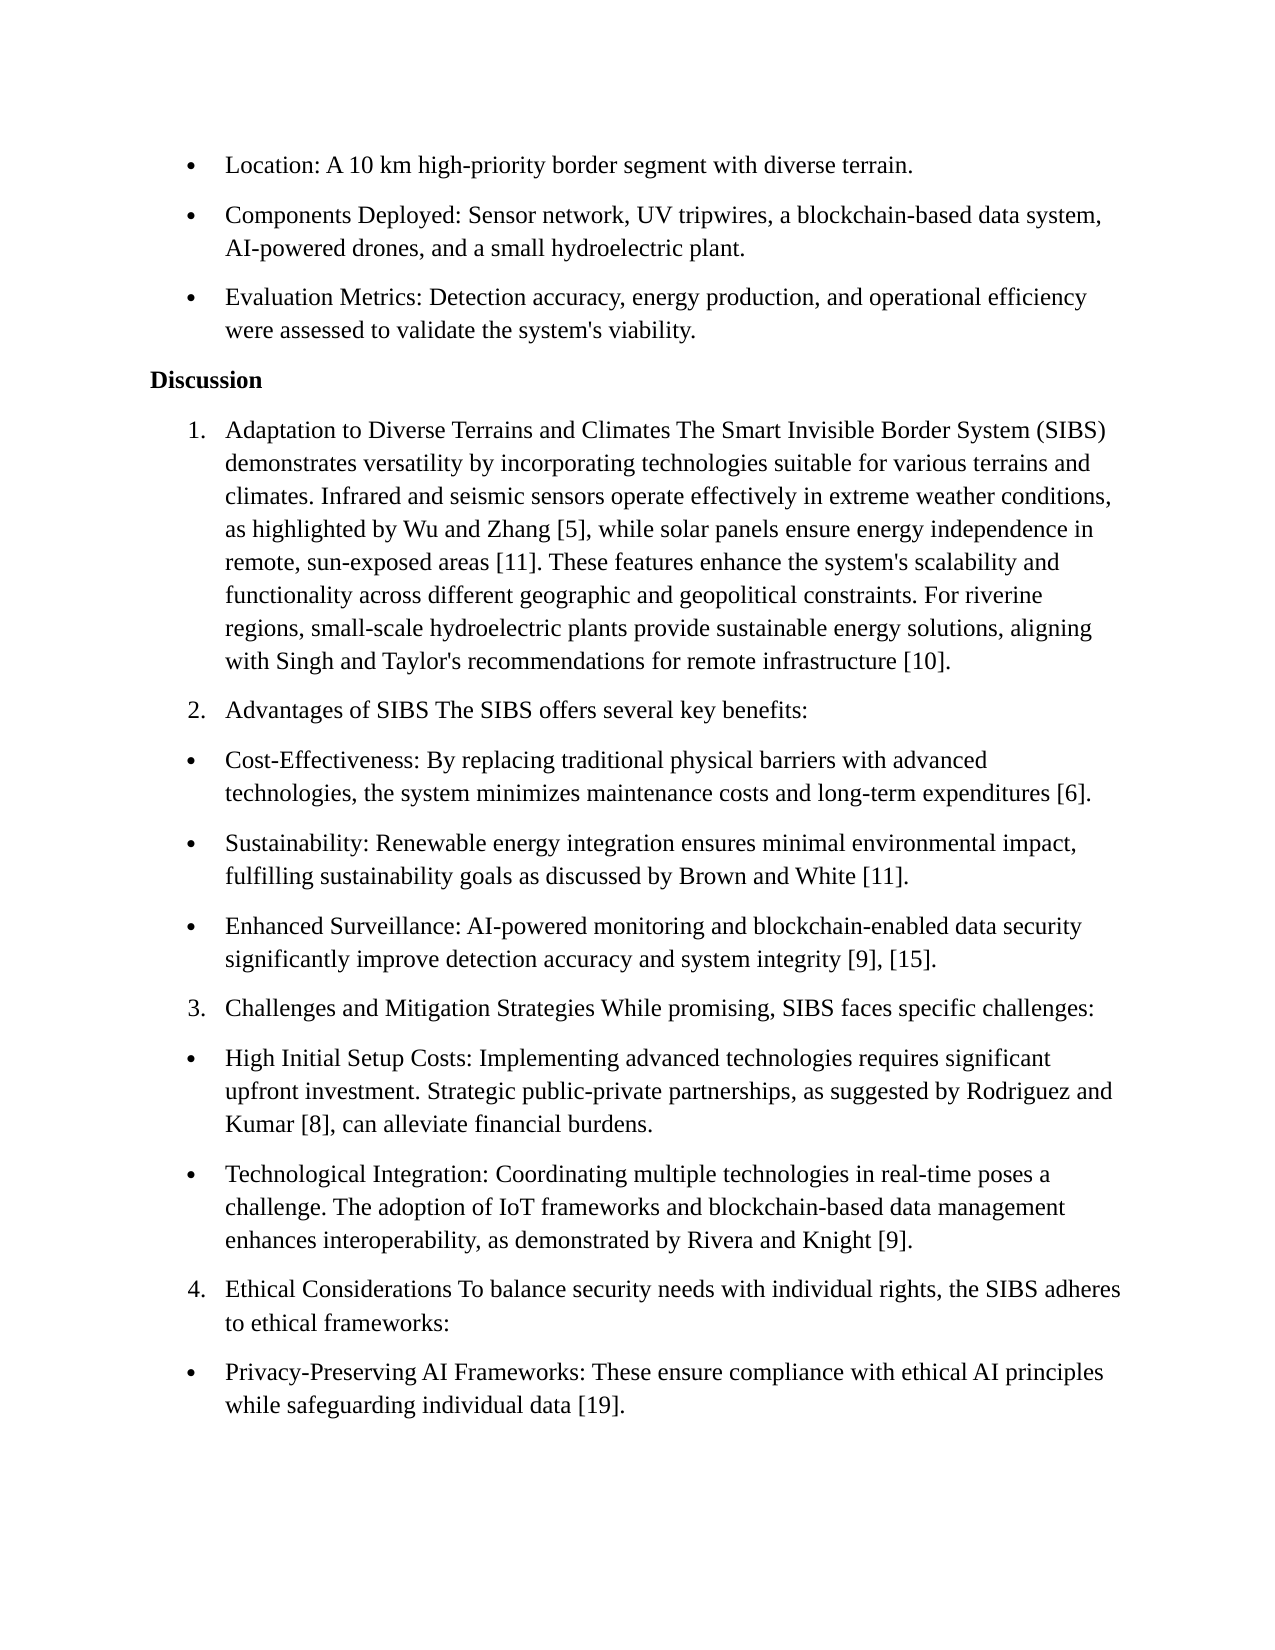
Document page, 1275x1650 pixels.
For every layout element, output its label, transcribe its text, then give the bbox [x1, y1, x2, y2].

text Discussion [150, 365, 1125, 394]
list Components Deployed: Sensor network, UV tripwires, a blockchain-based data system, AI-powered drones, and a small hydroelectric plant. [187, 200, 1125, 261]
list Evaluation Metrics: Detection accuracy, energy production, and operational efficiency were assessed to validate the system's viability. [187, 282, 1125, 344]
list Cost-Effectiveness: By replacing traditional physical barriers with advanced technologies, the system minimizes maintenance costs and long-term expenditures [6]. [187, 745, 1125, 807]
list Adaptation to Diverse Terrains and Climates The Smart Invisible Border System (SIBS) demonstrates versatility by incorporating technologies suitable for various terrains and climates. Infrared and seismic sensors operate effectively in extreme weather conditions, as highlighted by Wu and Zhang [5], while solar panels ensure energy independence in remote, sun-exposed areas [11]. These features enhance the system's scalability and functionality across different geographic and geopolitical constraints. For riverine regions, small-scale hydroelectric plants provide sustainable energy solutions, aligning with Singh and Taylor's recommendations for remote infrastructure [10]. [187, 415, 1125, 675]
list Advantages of SIBS The SIBS offers several key benefits: [187, 696, 1125, 724]
list Technological Integration: Coordinating multiple technologies in real-time poses a challenge. The adoption of IoT frameworks and blockchain-based data management enhances interoperability, as demonstrated by Rivera and Knight [9]. [187, 1159, 1125, 1254]
list Sustainability: Renewable energy integration ensures minimal environmental impact, fulfilling sustainability goals as discussed by Brown and White [11]. [187, 828, 1125, 890]
list High Initial Setup Costs: Implementing advanced technologies requires significant upfront investment. Strategic public-private partnerships, as suggested by Rodriguez and Kumar [8], can alleviate financial burdens. [187, 1043, 1125, 1138]
list Challenges and Mitigation Strategies While promising, SIBS faces specific challenges: [187, 993, 1125, 1022]
list Ethical Considerations To balance security needs with individual rights, the SIBS adheres to ethical frameworks: [187, 1274, 1125, 1336]
list Location: A 10 km high-priority border segment with diverse terrain. [187, 150, 1125, 179]
list Privacy-Preserving AI Frameworks: These ensure compliance with ethical AI principles while safeguarding individual data [19]. [187, 1357, 1125, 1419]
list Enhanced Surveillance: AI-powered monitoring and blockchain-enabled data security significantly improve detection accuracy and system integrity [9], [15]. [187, 911, 1125, 972]
